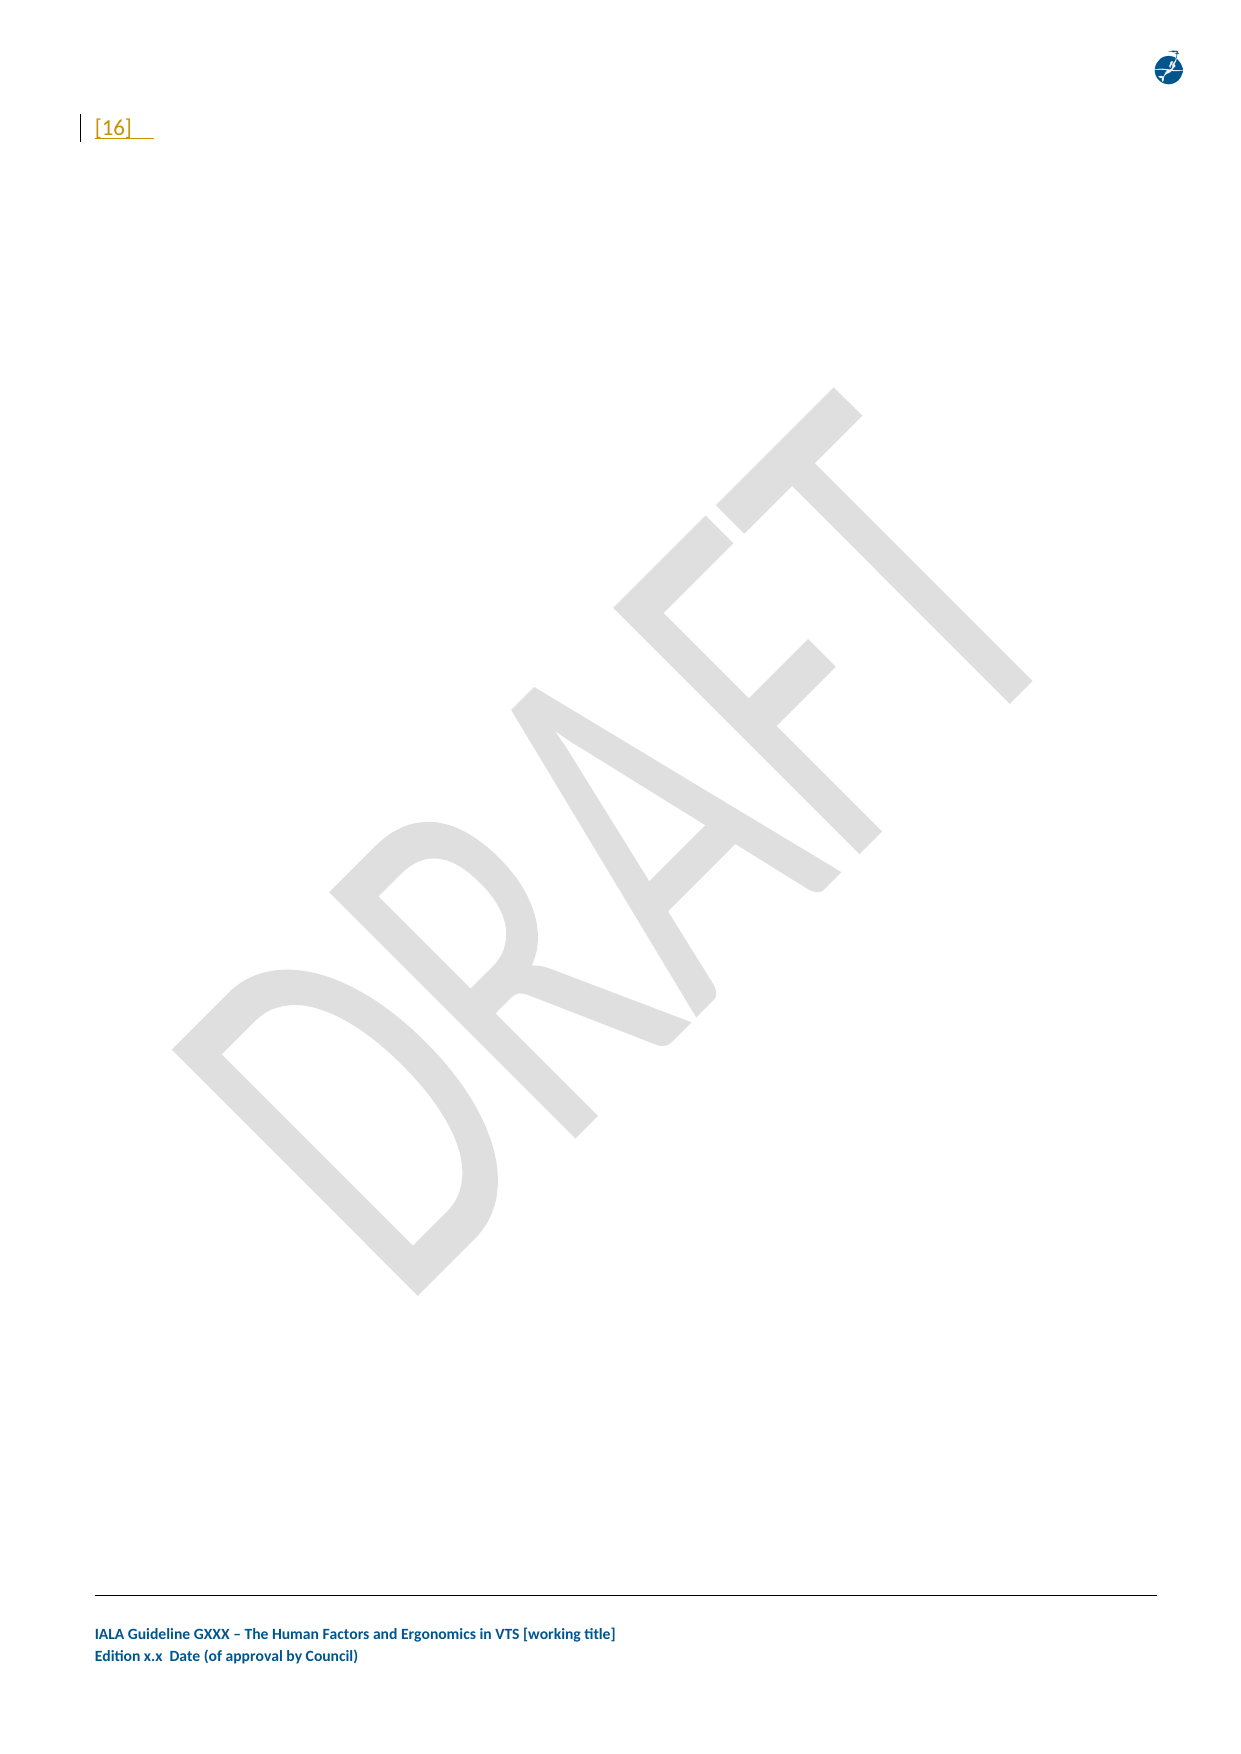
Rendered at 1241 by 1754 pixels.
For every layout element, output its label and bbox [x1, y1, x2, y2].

picture [1123, 0, 1241, 119]
